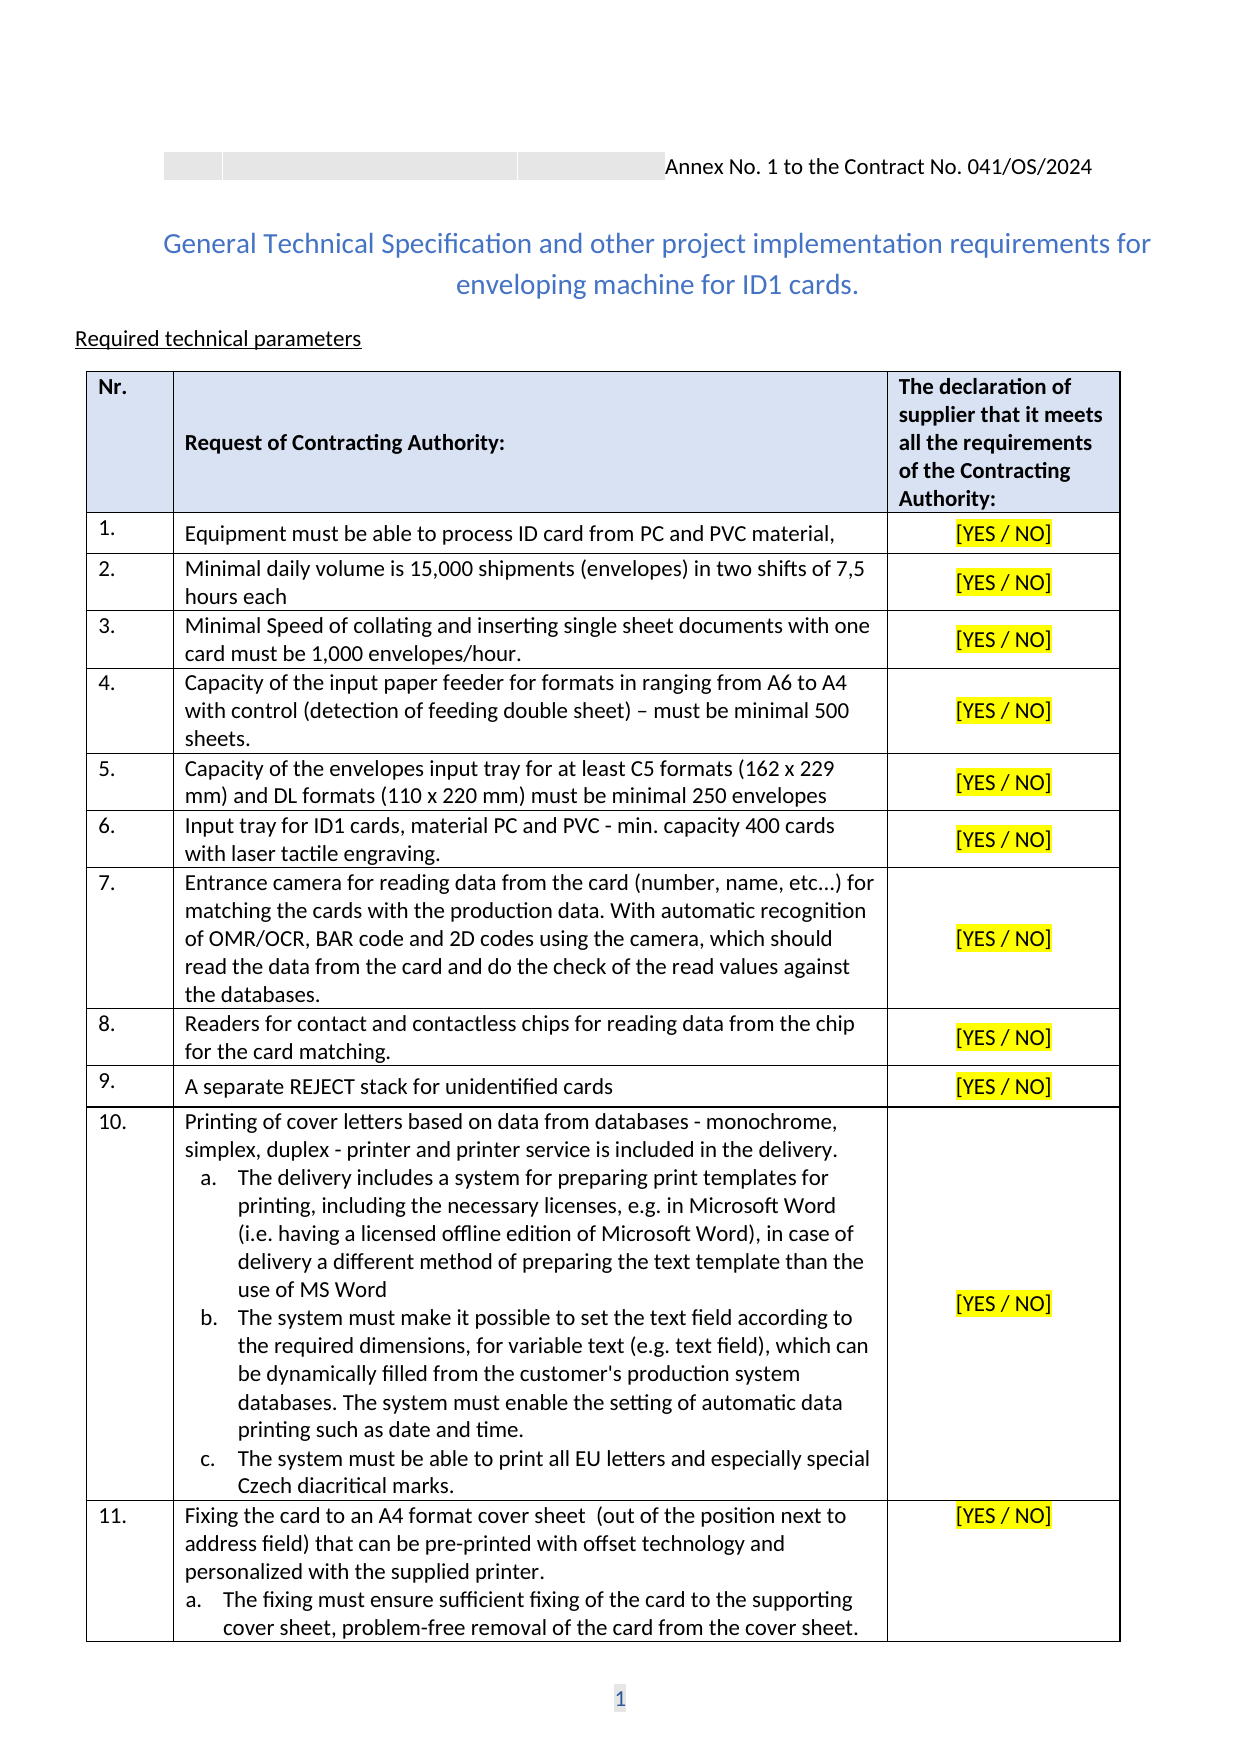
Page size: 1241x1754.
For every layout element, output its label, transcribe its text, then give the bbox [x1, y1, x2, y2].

table_cell 5. [87, 754, 173, 810]
table_cell 6. [87, 811, 173, 867]
table_cell Input tray for ID1 cards, material PC and PVC - min. capacity 400 cards with laser tactile engraving. [174, 811, 887, 867]
table_cell Entrance camera for reading data from the card (number, name, etc...) for matching the cards with the production data. With automatic recognition of OMR/OCR, BAR code and 2D codes using the camera, which should read the data from the card and do the check of the read values against the databases. [174, 868, 887, 1008]
table_header Request of Contracting Authority: [174, 372, 887, 512]
table_cell Equipment must be able to process ID card from PC and PVC material, [174, 513, 887, 553]
table_cell [YES / NO] [888, 868, 1119, 1008]
table_cell [YES / NO] [888, 1009, 1119, 1065]
table_cell 4. [87, 669, 173, 753]
table_cell Minimal Speed of collating and inserting single sheet documents with one card must be 1,000 envelopes/hour. [174, 611, 887, 667]
table_cell A separate REJECT stack for unidentified cards [174, 1066, 887, 1106]
table_cell [YES / NO] [888, 669, 1119, 753]
table_cell 8. [87, 1009, 173, 1065]
table_cell [YES / NO] [888, 554, 1119, 610]
table_cell Capacity of the input paper feeder for formats in ranging from A6 to A4 with control (detection of feeding double sheet) – must be minimal 500 sheets. [174, 669, 887, 753]
text Required technical parameters [75, 324, 1165, 352]
table_cell [YES / NO] [888, 513, 1119, 553]
table_cell [YES / NO] [888, 1501, 1119, 1641]
table_cell 10. [87, 1108, 173, 1500]
table_cell 3. [87, 611, 173, 667]
table_cell Minimal daily volume is 15,000 shipments (envelopes) in two shifts of 7,5 hours each [174, 554, 887, 610]
table_cell 1. [87, 513, 173, 553]
table_cell [YES / NO] [888, 754, 1119, 810]
table_cell Printing of cover letters based on data from databases - monochrome, simplex, duplex - printer and printer service is included in the delivery. The delivery includes a system for preparing print templates for printing, including the necessary licenses, e.g. in Microsoft Word (i.e. having a licensed offline edition of Microsoft Word), in case of delivery a different method of preparing the text template than the use of MS Word The system must make it possible to set the text field according to the required dimensions, for variable text (e.g. text field), which can be dynamically filled from the customer's production system databases. The system must enable the setting of automatic data printing such as date and time. The system must be able to print all EU letters and especially special Czech diacritical marks. [174, 1108, 887, 1500]
table_cell Readers for contact and contactless chips for reading data from the chip for the card matching. [174, 1009, 887, 1065]
list General Technical Specification and other project implementation requirements for [150, 225, 1165, 261]
table_cell 11. [87, 1501, 173, 1641]
table_cell [YES / NO] [888, 811, 1119, 867]
table_cell 2. [87, 554, 173, 610]
table_cell 9. [87, 1066, 173, 1106]
table_cell [YES / NO] [888, 1108, 1119, 1500]
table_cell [174, 1501, 887, 1641]
table_cell 7. [87, 868, 173, 1008]
table_header The declaration of supplier that it meets all the requirements of the Contracting Authority: [888, 372, 1119, 512]
table_cell Capacity of the envelopes input tray for at least C5 formats (162 x 229 mm) and DL formats (110 x 220 mm) must be minimal 250 envelopes [174, 754, 887, 810]
list enveloping machine for ID1 cards. [150, 266, 1165, 302]
table_cell [YES / NO] [888, 1066, 1119, 1106]
table_cell [YES / NO] [888, 611, 1119, 667]
table_header Nr. [87, 372, 173, 512]
